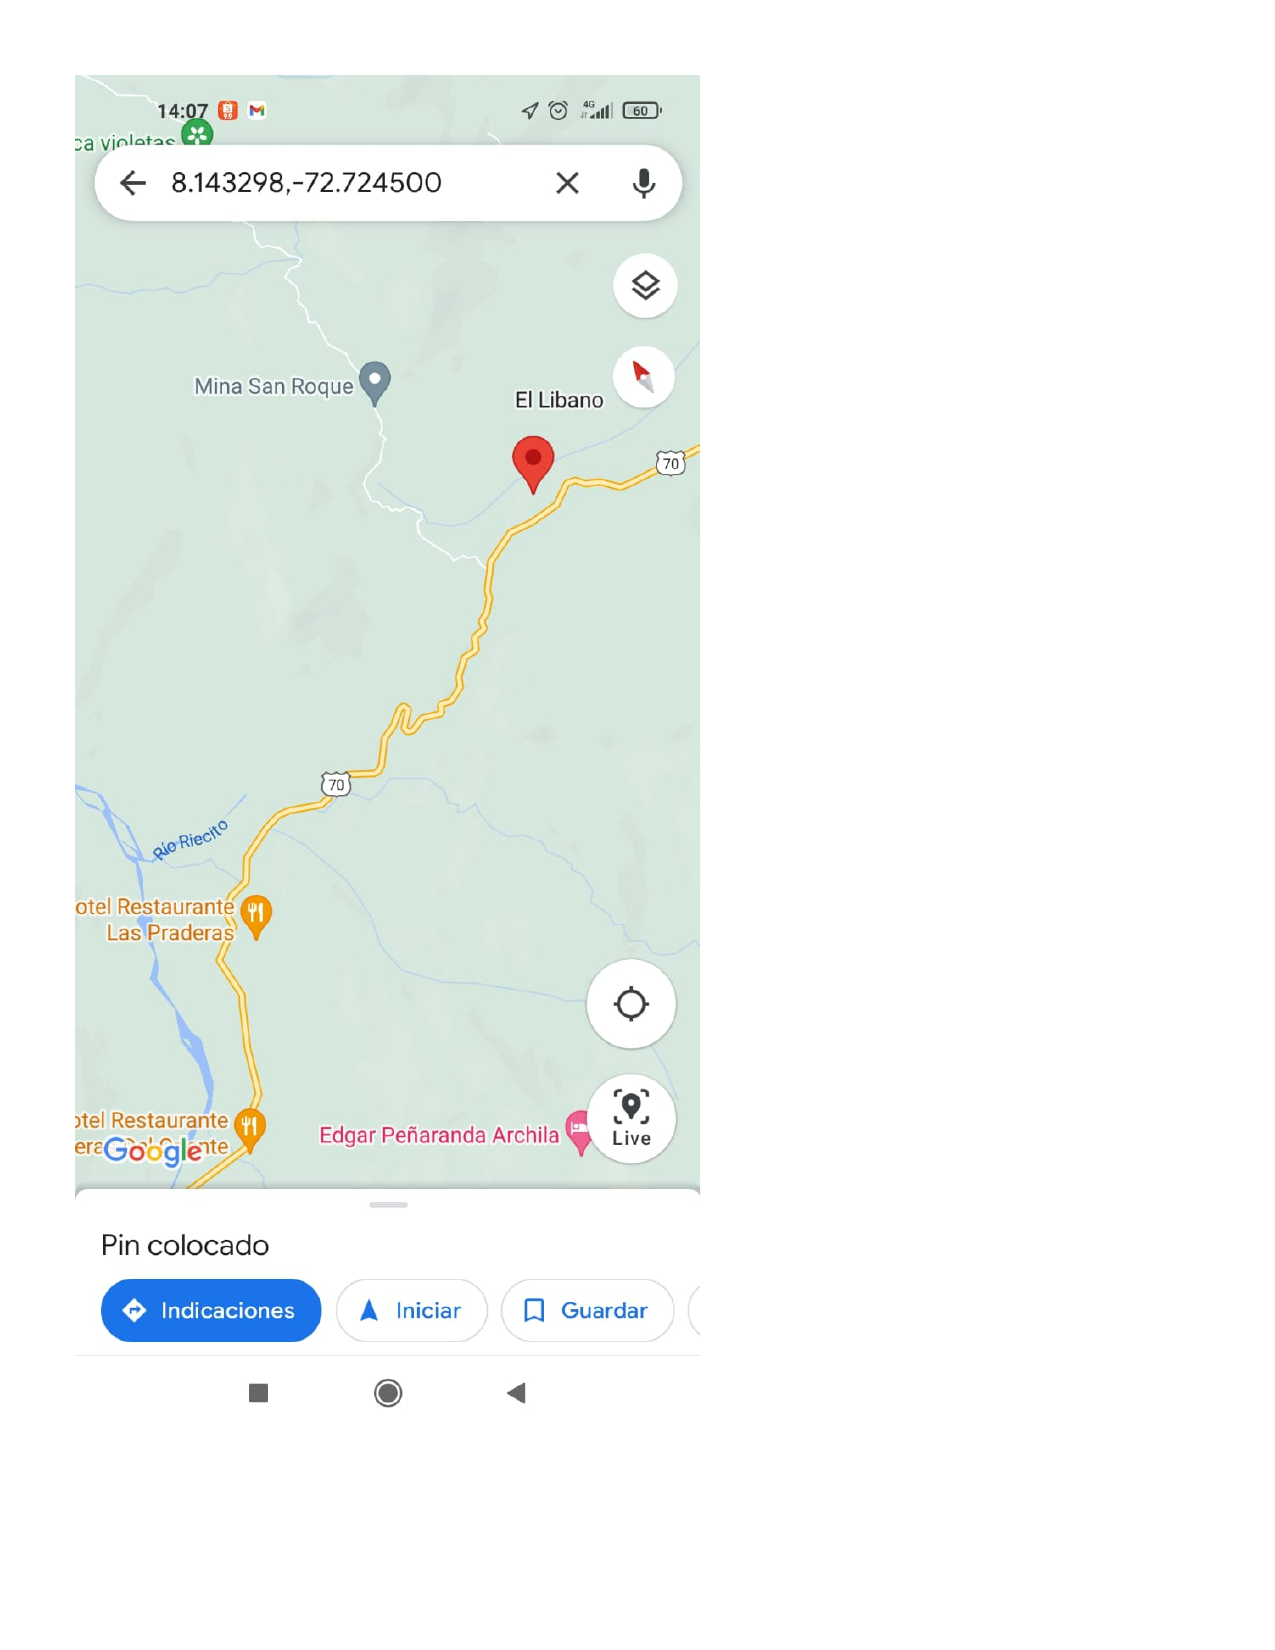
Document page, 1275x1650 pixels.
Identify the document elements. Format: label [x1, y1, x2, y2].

picture [75, 75, 701, 1430]
